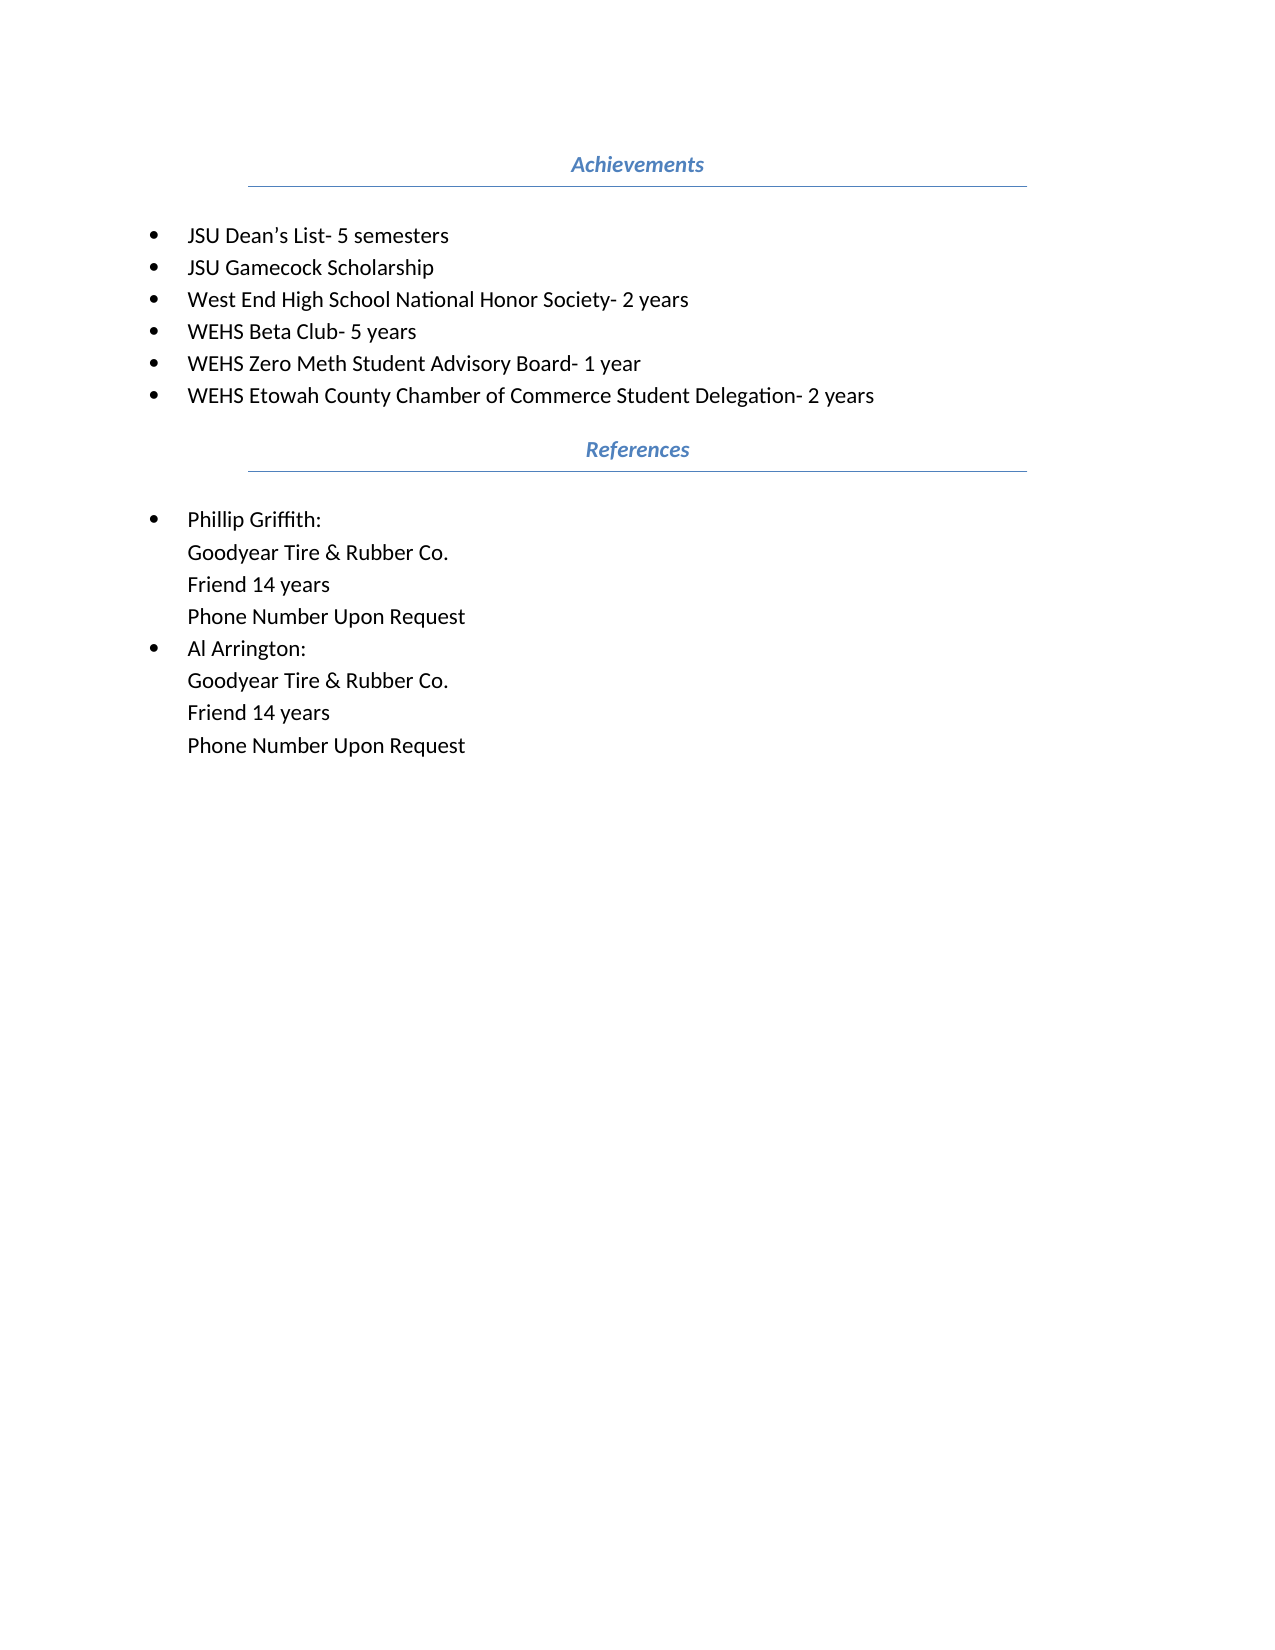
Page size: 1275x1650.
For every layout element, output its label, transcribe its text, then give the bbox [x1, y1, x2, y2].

list WEHS Etowah County Chamber of Commerce Student Delegation- 2 years [150, 382, 1125, 410]
list JSU Dean’s List- 5 semesters [150, 221, 1125, 249]
list WEHS Beta Club- 5 years [150, 317, 1125, 345]
list WEHS Zero Meth Student Advisory Board- 1 year [150, 349, 1125, 377]
list West End High School National Honor Society- 2 years [150, 285, 1125, 313]
text Achievements [247, 150, 1027, 187]
text References [247, 435, 1027, 472]
list JSU Gamecock Scholarship [150, 253, 1125, 281]
list Phillip Griffith: Goodyear Tire & Rubber Co. Friend 14 years Phone Number Upon Request [150, 505, 1125, 630]
list Al Arrington: Goodyear Tire & Rubber Co. Friend 14 years Phone Number Upon Request [150, 634, 1125, 759]
